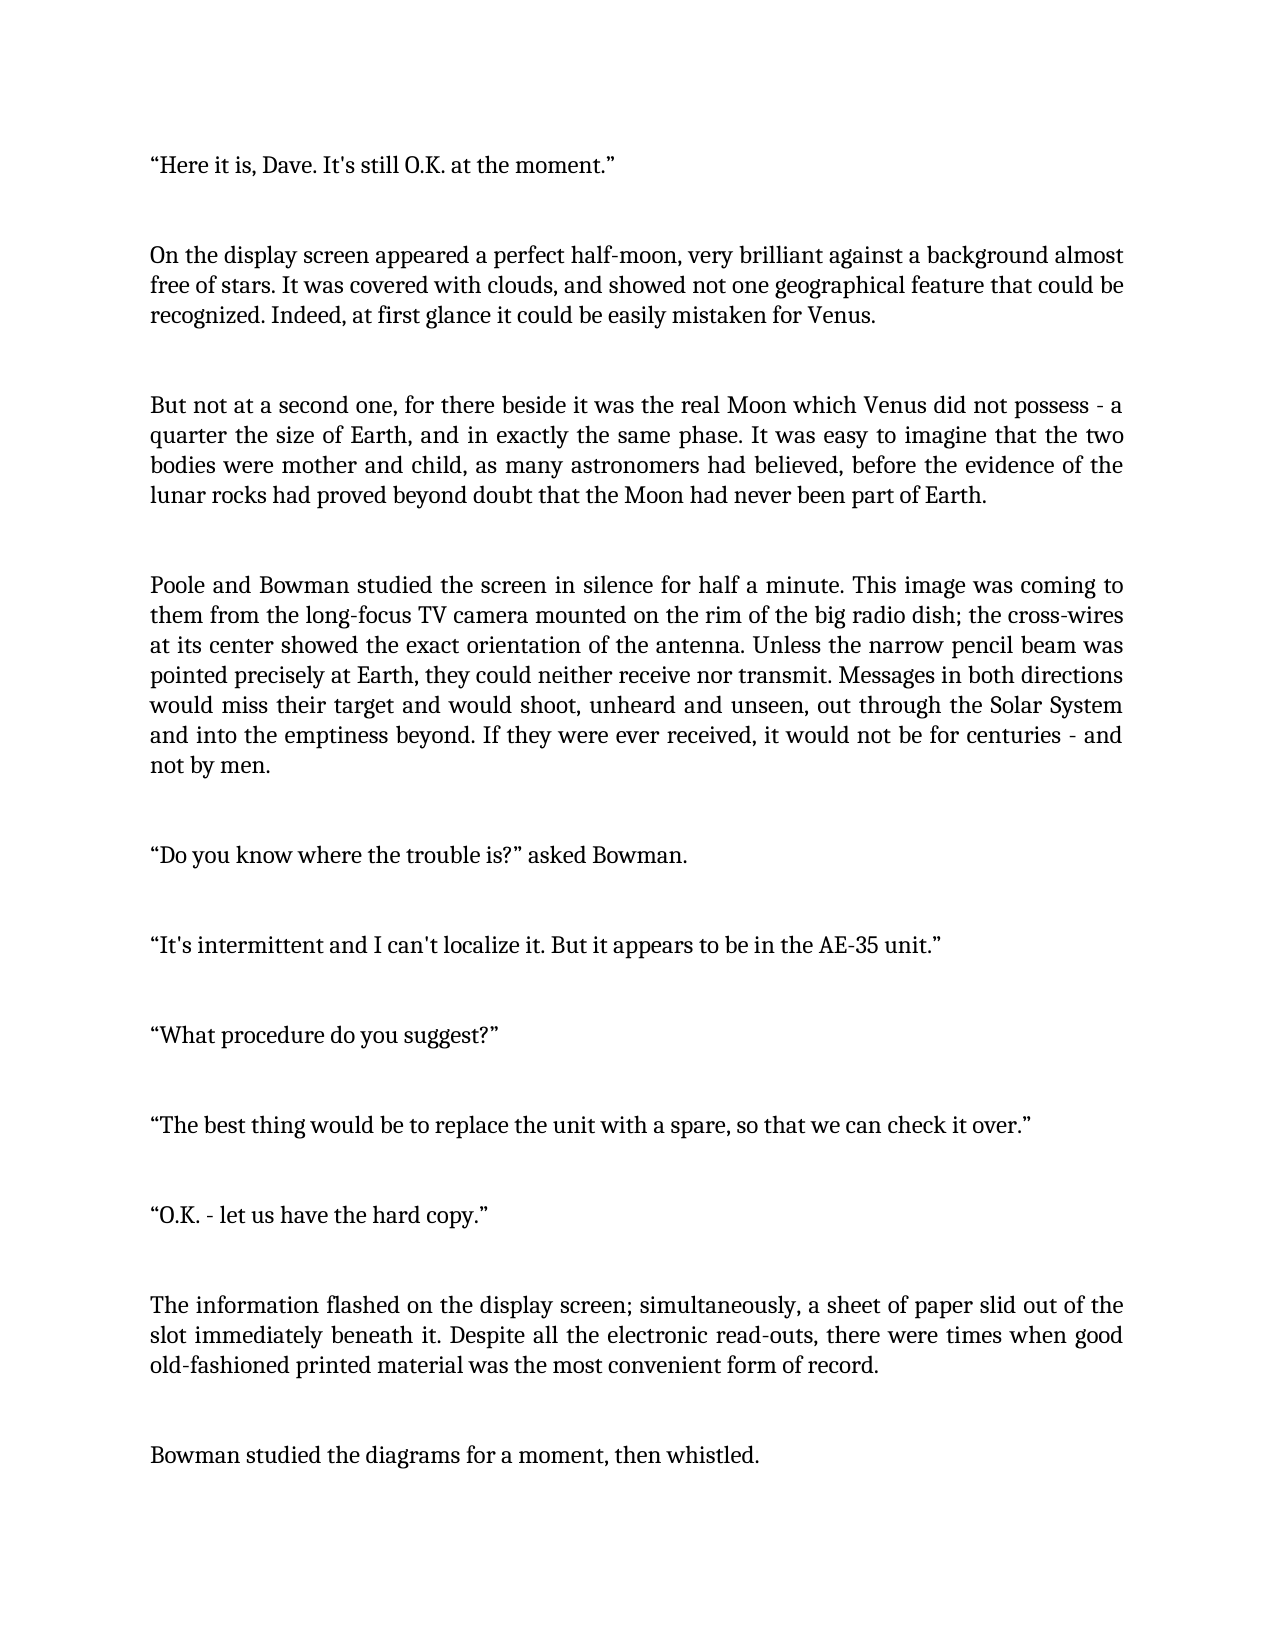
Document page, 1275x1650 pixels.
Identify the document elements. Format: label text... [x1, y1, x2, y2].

text Bowman studied the diagrams for a moment, then whistled. [150, 1440, 1125, 1470]
text Poole and Bowman studied the screen in silence for half a minute. This image was coming to them from the long-focus TV camera mounted on the rim of the big radio dish; the cross-wires at its center showed the exact orientation of the antenna. Unless the narrow pencil beam was pointed precisely at Earth, they could neither receive nor transmit. Messages in both directions would miss their target and would shoot, unheard and unseen, out through the Solar System and into the emptiness beyond. If they were ever received, it would not be for centuries - and not by men. [150, 570, 1125, 780]
text “Do you know where the trouble is?” asked Bowman. [150, 840, 1125, 870]
text “What procedure do you suggest?” [150, 1020, 1125, 1050]
text “Here it is, Dave. It's still O.K. at the moment.” [150, 150, 1125, 180]
text “It's intermittent and I can't localize it. But it appears to be in the AE-35 unit.” [150, 930, 1125, 960]
text “O.K. - let us have the hard copy.” [150, 1200, 1125, 1230]
text The information flashed on the display screen; simultaneously, a sheet of paper slid out of the slot immediately beneath it. Despite all the electronic read-outs, there were times when good old-fashioned printed material was the most convenient form of record. [150, 1290, 1125, 1380]
text On the display screen appeared a perfect half-moon, very brilliant against a background almost free of stars. It was covered with clouds, and showed not one geographical feature that could be recognized. Indeed, at first glance it could be easily mistaken for Venus. [150, 240, 1125, 330]
text “The best thing would be to replace the unit with a spare, so that we can check it over.” [150, 1110, 1125, 1140]
text But not at a second one, for there beside it was the real Moon which Venus did not possess - a quarter the size of Earth, and in exactly the same phase. It was easy to imagine that the two bodies were mother and child, as many astronomers had believed, before the evidence of the lunar rocks had proved beyond doubt that the Moon had never been part of Earth. [150, 390, 1125, 510]
